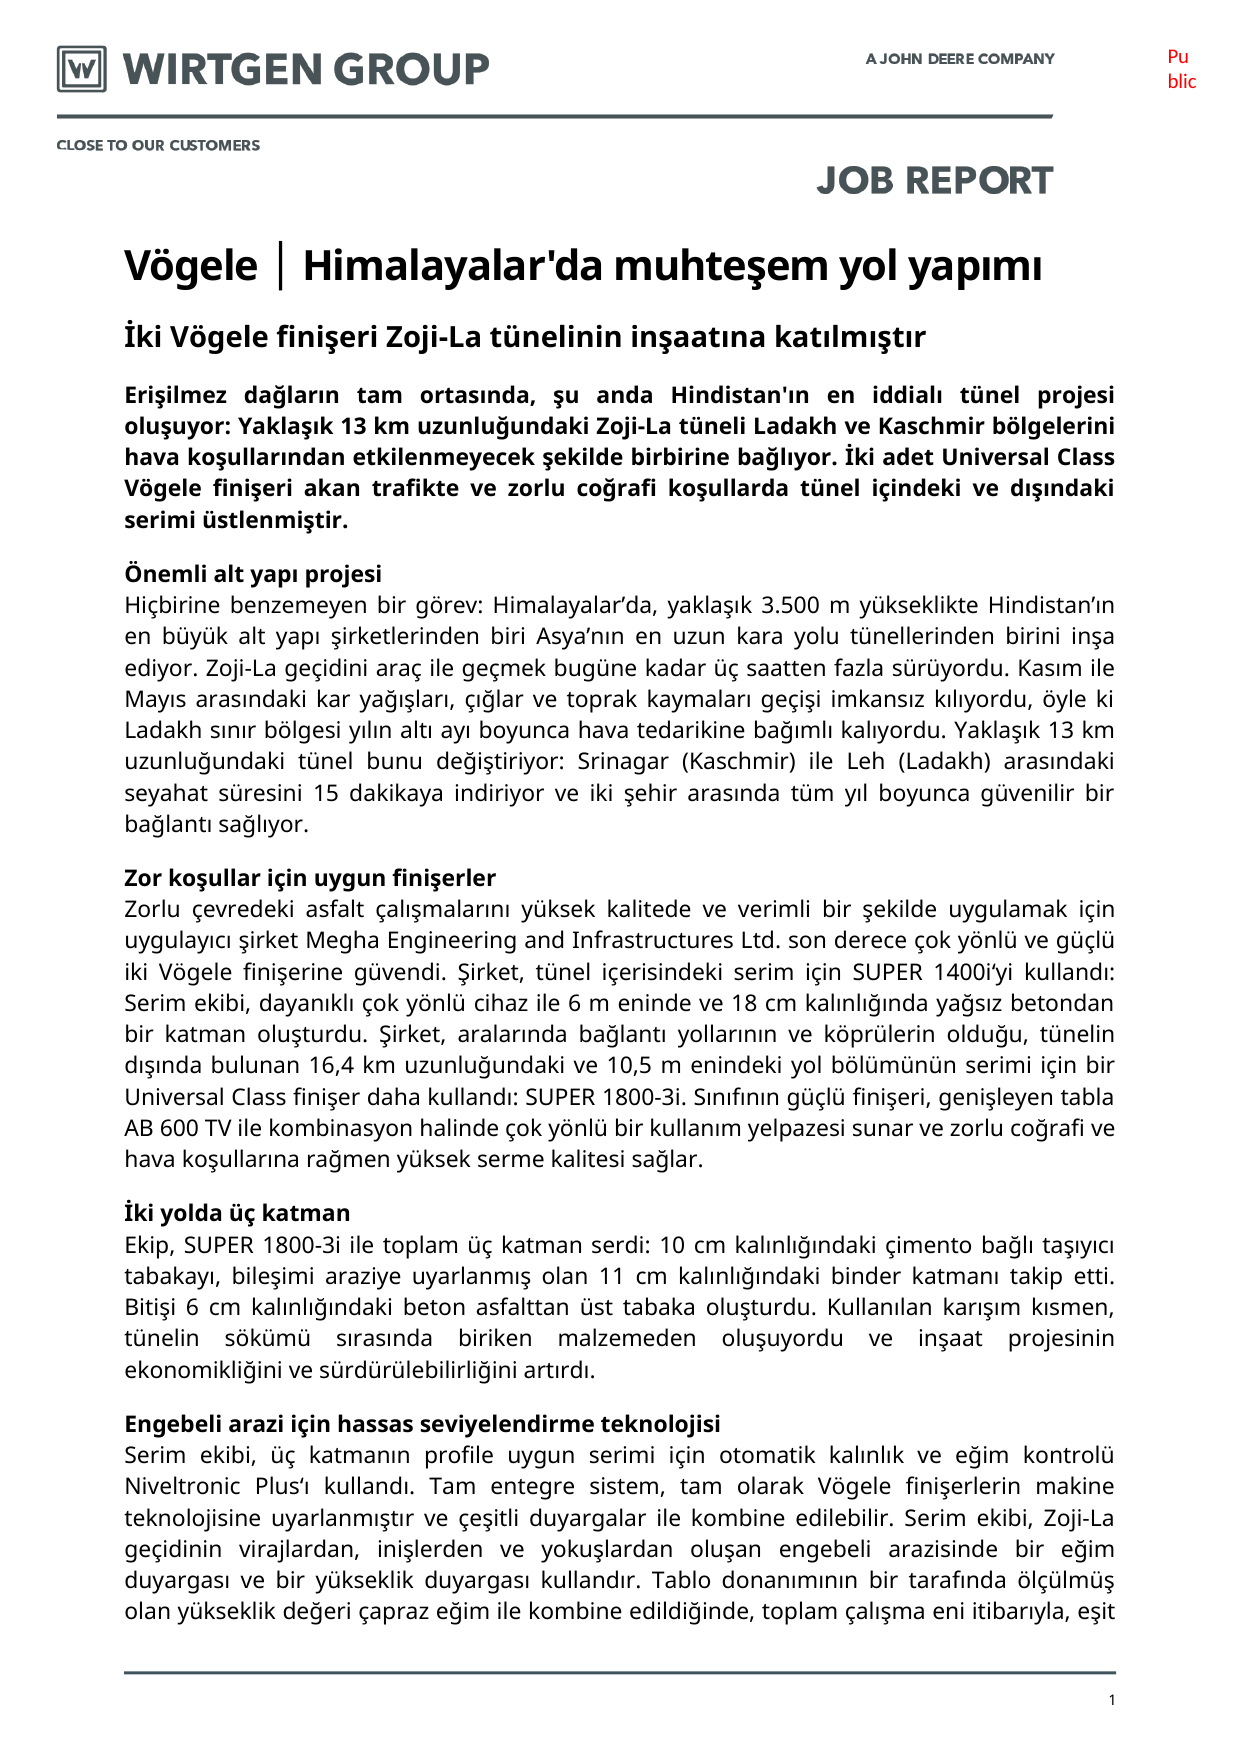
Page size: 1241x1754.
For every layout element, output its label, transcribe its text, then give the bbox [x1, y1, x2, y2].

picture [53, 45, 1062, 196]
text Engebeli arazi için hassas seviyelendirme teknolojisi [124, 1408, 1116, 1439]
text Önemli alt yapı projesi [124, 558, 1116, 589]
text Zor koşullar için uygun finişerler [124, 862, 1116, 893]
text Hiçbirine benzemeyen bir görev: Himalayalar’da, yaklaşık 3.500 m yükseklikte Hindistan’ın en büyük alt yapı şirketlerinden biri Asya’nın en uzun kara yolu tünellerinden birini inşa ediyor. Zoji-La geçidini araç ile geçmek bugüne kadar üç saatten fazla sürüyordu. Kasım ile Mayıs arasındaki kar yağışları, çığlar ve toprak kaymaları geçişi imkansız kılıyordu, öyle ki Ladakh sınır bölgesi yılın altı ayı boyunca hava tedarikine bağımlı kalıyordu. Yaklaşık 13 km uzunluğundaki tünel bunu değiştiriyor: Srinagar (Kaschmir) ile Leh (Ladakh) arasındaki seyahat süresini 15 dakikaya indiriyor ve iki şehir arasında tüm yıl boyunca güvenilir bir bağlantı sağlıyor. [124, 589, 1116, 839]
text İki Vögele finişeri Zoji-La tünelinin inşaatına katılmıştır [124, 316, 1116, 356]
text Erişilmez dağların tam ortasında, şu anda Hindistan'ın en iddialı tünel projesi oluşuyor: Yaklaşık 13 km uzunluğundaki Zoji-La tüneli Ladakh ve Kaschmir bölgelerini hava koşullarından etkilenmeyecek şekilde birbirine bağlıyor. İki adet Universal Class Vögele finişeri akan trafikte ve zorlu coğrafi koşullarda tünel içindeki ve dışındaki serimi üstlenmiştir. [124, 378, 1116, 535]
text Ekip, SUPER 1800-3i ile toplam üç katman serdi: 10 cm kalınlığındaki çimento bağlı taşıyıcı tabakayı, bileşimi araziye uyarlanmış olan 11 cm kalınlığındaki binder katmanı takip etti. Bitişi 6 cm kalınlığındaki beton asfalttan üst tabaka oluşturdu. Kullanılan karışım kısmen, tünelin sökümü sırasında biriken malzemeden oluşuyordu ve inşaat projesinin ekonomikliğini ve sürdürülebilirliğini artırdı. [124, 1228, 1116, 1385]
text İki yolda üç katman [124, 1197, 1116, 1228]
text Vögele │ Himalayalar'da muhteşem yol yapımı [124, 236, 1116, 293]
text Zorlu çevredeki asfalt çalışmalarını yüksek kalitede ve verimli bir şekilde uygulamak için uygulayıcı şirket Megha Engineering and Infrastructures Ltd. son derece çok yönlü ve güçlü iki Vögele finişerine güvendi. Şirket, tünel içerisindeki serim için SUPER 1400i‘yi kullandı: Serim ekibi, dayanıklı çok yönlü cihaz ile 6 m eninde ve 18 cm kalınlığında yağsız betondan bir katman oluşturdu. Şirket, aralarında bağlantı yollarının ve köprülerin olduğu, tünelin dışında bulunan 16,4 km uzunluğundaki ve 10,5 m enindeki yol bölümünün serimi için bir Universal Class finişer daha kullandı: SUPER 1800-3i. Sınıfının güçlü finişeri, genişleyen tabla AB 600 TV ile kombinasyon halinde çok yönlü bir kullanım yelpazesi sunar ve zorlu coğrafi ve hava koşullarına rağmen yüksek serme kalitesi sağlar. [124, 893, 1116, 1174]
